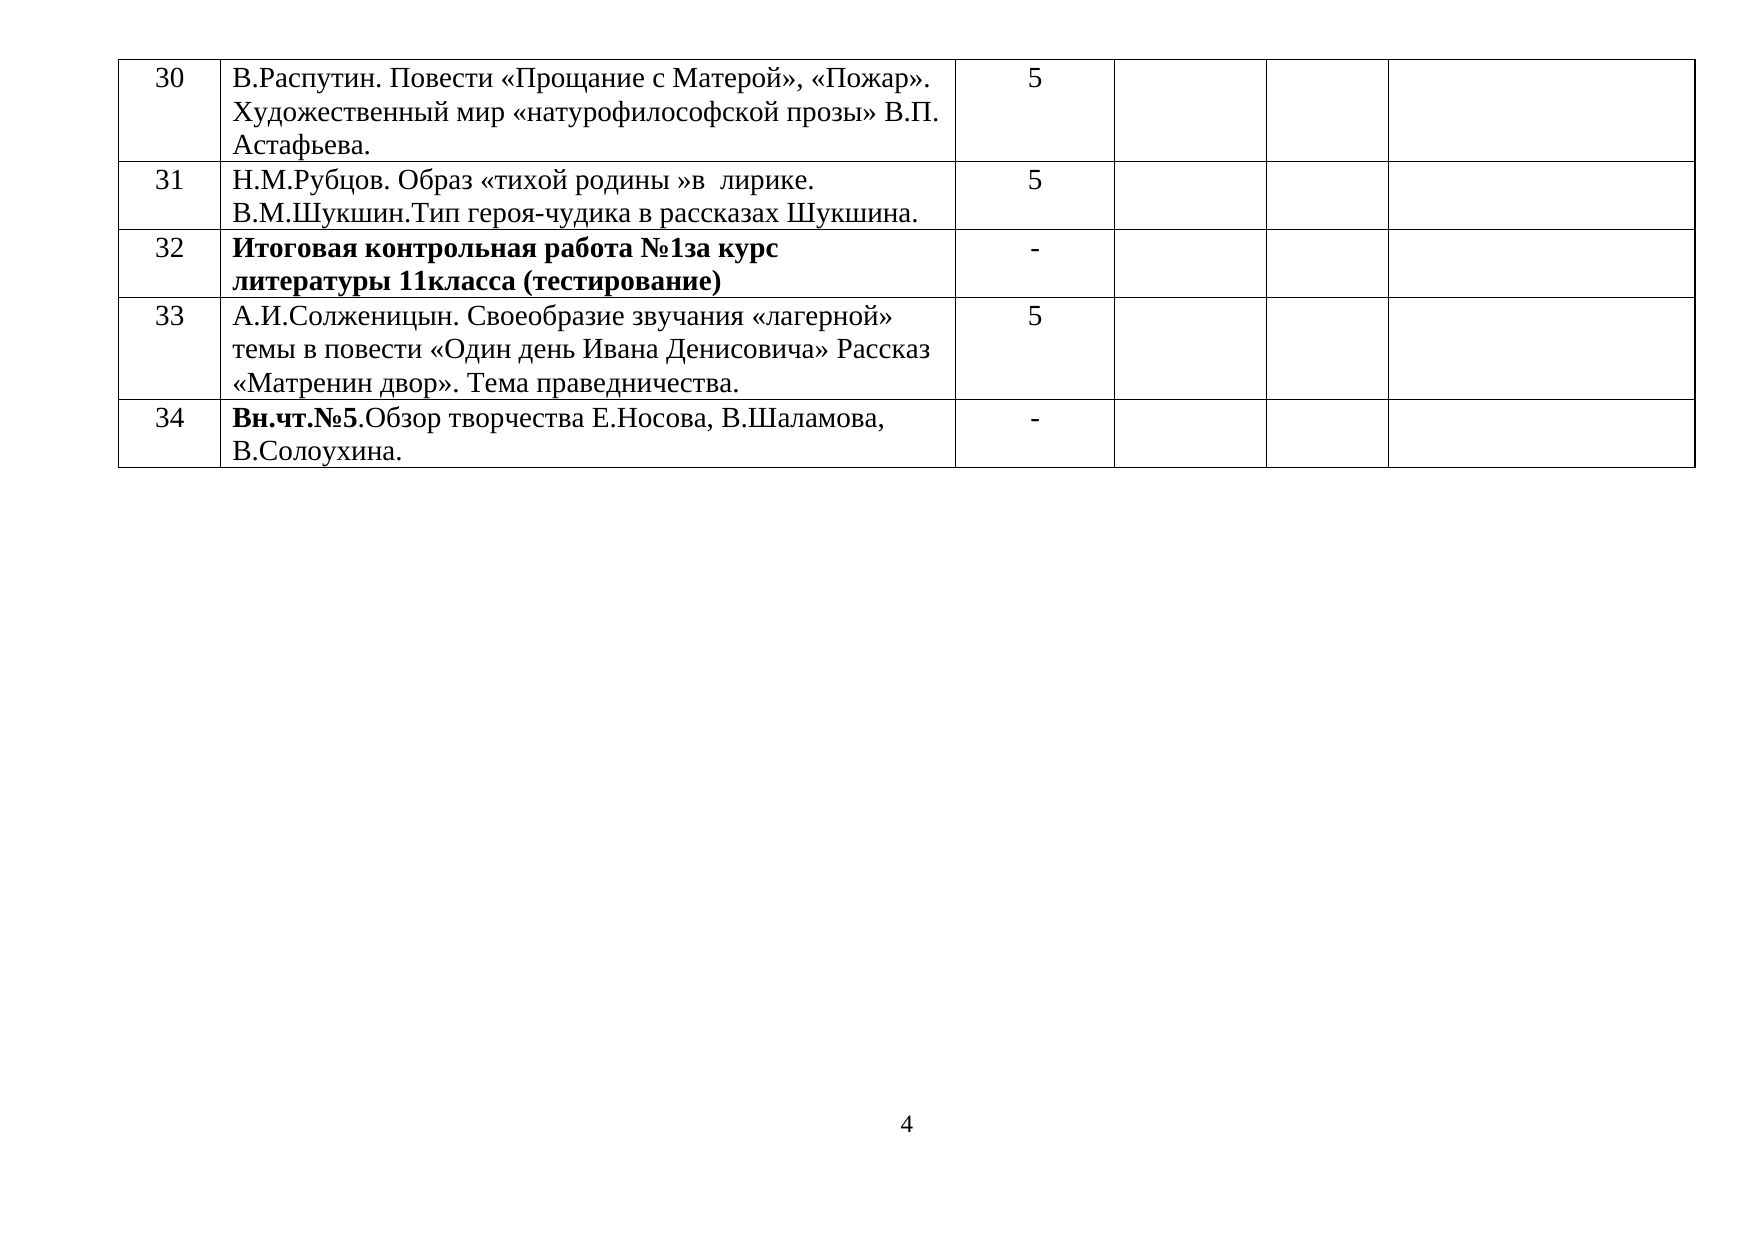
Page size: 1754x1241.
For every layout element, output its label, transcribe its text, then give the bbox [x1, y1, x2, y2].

table_cell 5 [956, 60, 1114, 161]
table_cell 33 [119, 298, 220, 399]
table_cell Вн.чт.№5.Обзор творчества Е.Носова, В.Шаламова, В.Солоухина. [221, 400, 955, 467]
table_cell [1115, 400, 1266, 467]
table_cell [1267, 162, 1388, 229]
table_cell Н.М.Рубцов. Образ «тихой родины »в лирике. В.М.Шукшин.Тип героя-чудика в рассказах Шукшина. [221, 162, 955, 229]
table_cell 5 [956, 298, 1114, 399]
table_cell [1267, 60, 1388, 161]
table_cell [1389, 230, 1694, 297]
table_cell [1389, 162, 1694, 229]
table_cell [1115, 298, 1266, 399]
table_cell [1267, 230, 1388, 297]
table_cell [1267, 298, 1388, 399]
table_cell Итоговая контрольная работа №1за курс литературы 11класса (тестирование) [221, 230, 955, 297]
table_cell 34 [119, 400, 220, 467]
table_cell [1115, 230, 1266, 297]
table_cell - [956, 230, 1114, 297]
table_cell [1115, 60, 1266, 161]
table_cell 30 [119, 60, 220, 161]
table_cell - [956, 400, 1114, 467]
table_cell А.И.Солженицын. Своеобразие звучания «лагерной» темы в повести «Один день Ивана Денисовича» Рассказ «Матренин двор». Тема праведничества. [221, 298, 955, 399]
table_cell [1267, 400, 1388, 467]
table_cell 32 [119, 230, 220, 297]
table_cell 5 [956, 162, 1114, 229]
table_cell [1389, 298, 1694, 399]
table_cell [1389, 400, 1694, 467]
table_cell В.Распутин. Повести «Прощание с Матерой», «Пожар». Художественный мир «натурофилософской прозы» В.П. Астафьева. [221, 60, 955, 161]
table_cell [1389, 60, 1694, 161]
table_cell 31 [119, 162, 220, 229]
table_cell [1115, 162, 1266, 229]
